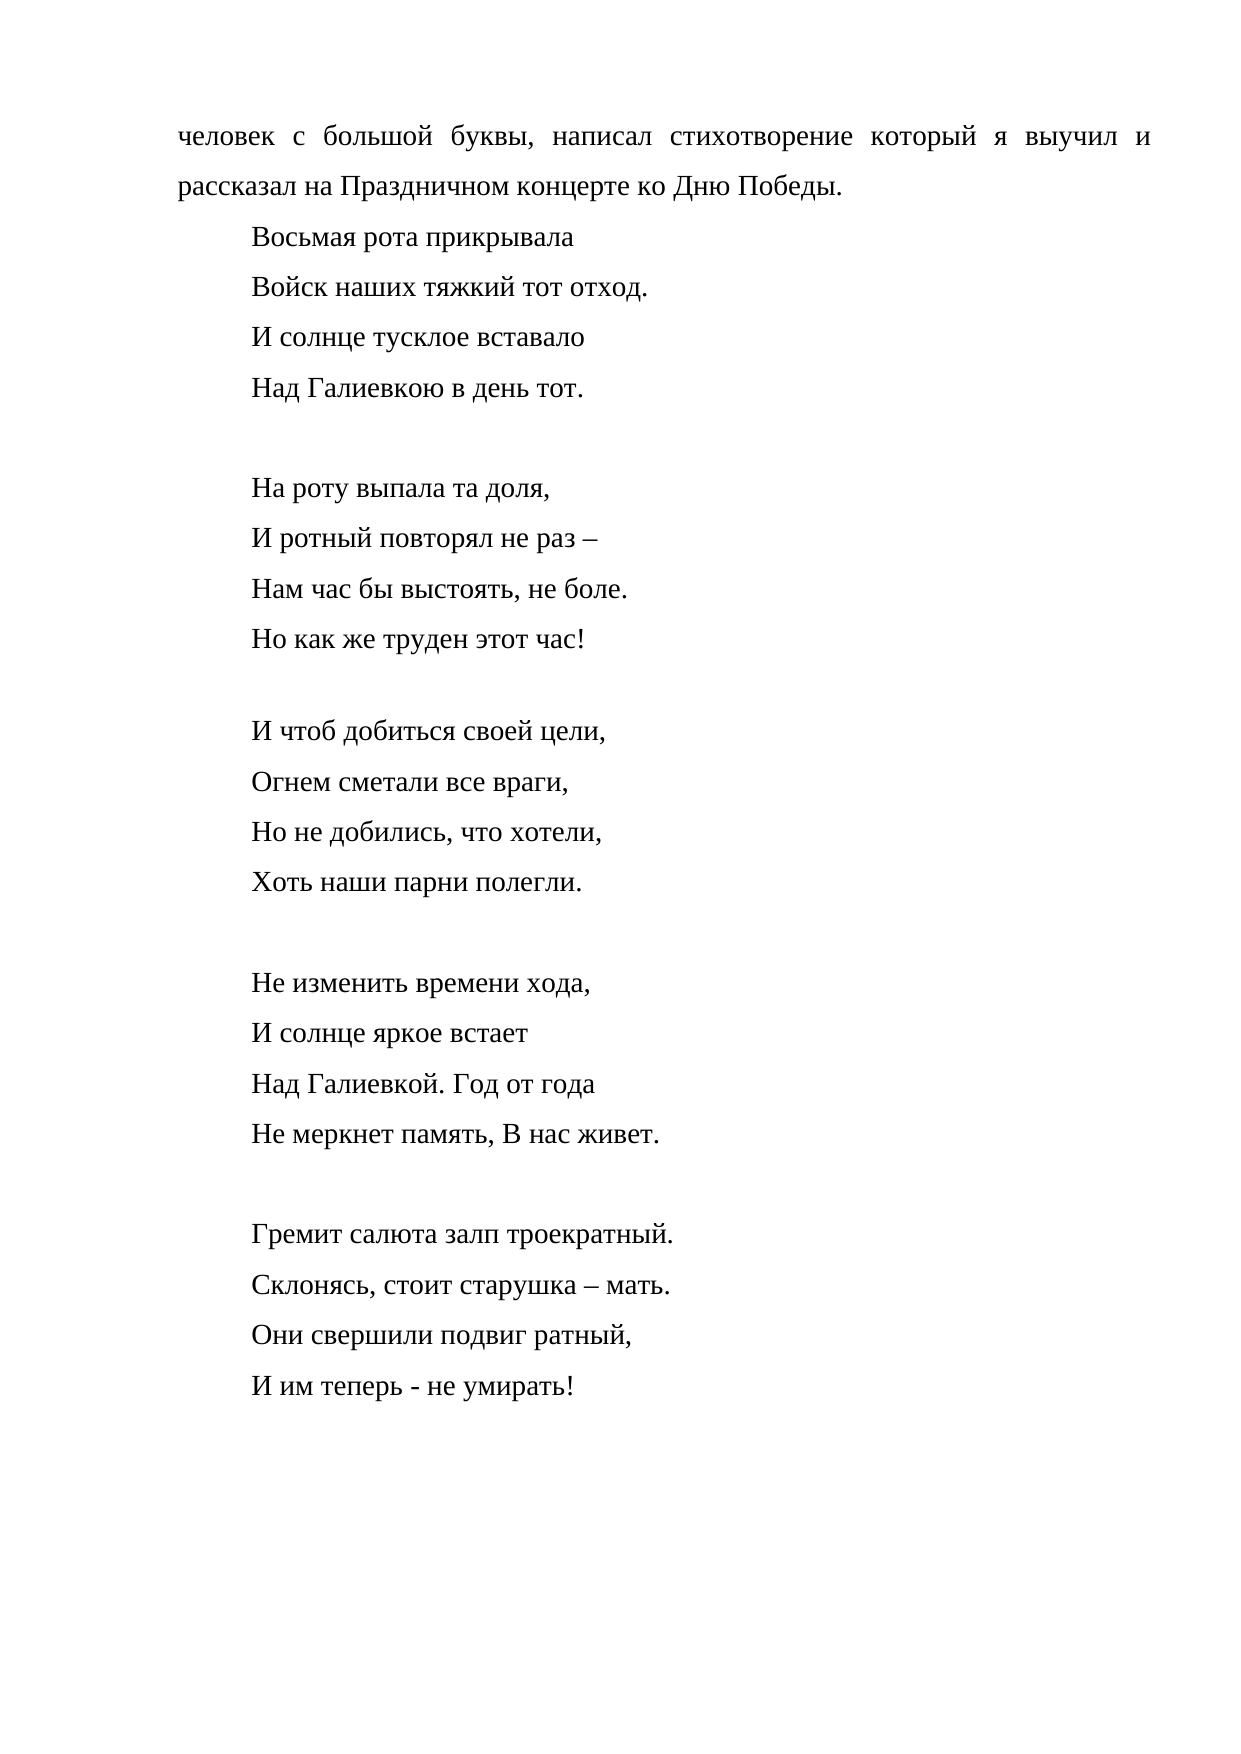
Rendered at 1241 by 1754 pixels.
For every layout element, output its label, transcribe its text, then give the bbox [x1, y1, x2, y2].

text Над Галиевкою в день тот. [177, 370, 1152, 403]
text И солнце яркое встает [177, 1015, 1152, 1049]
text Но как же труден этот час! [177, 621, 1152, 655]
text Над Галиевкой. Год от года [177, 1066, 1152, 1099]
text Не изменить времени хода, [177, 965, 1152, 999]
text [177, 118, 1152, 202]
text И ротный повторял не раз – [177, 521, 1152, 554]
text Но не добились, что хотели, [177, 814, 1152, 848]
text И солнце тусклое вставало [177, 319, 1152, 353]
text Нам час бы выстоять, не боле. [177, 571, 1152, 604]
text На роту выпала та доля, [177, 470, 1152, 504]
text Войск наших тяжкий тот отход. [177, 269, 1152, 303]
text Гремит салюта залп троекратный. [177, 1217, 1152, 1250]
text Склонясь, стоит старушка – мать. [177, 1267, 1152, 1301]
text И им теперь - не умирать! [177, 1368, 1152, 1401]
text Восьмая рота прикрывала [177, 219, 1152, 252]
text Они свершили подвиг ратный, [177, 1317, 1152, 1351]
text Не меркнет память, В нас живет. [177, 1116, 1152, 1149]
text Огнем сметали все враги, [177, 764, 1152, 797]
text И чтоб добиться своей цели, [177, 713, 1152, 747]
text Хоть наши парни полегли. [177, 864, 1152, 898]
